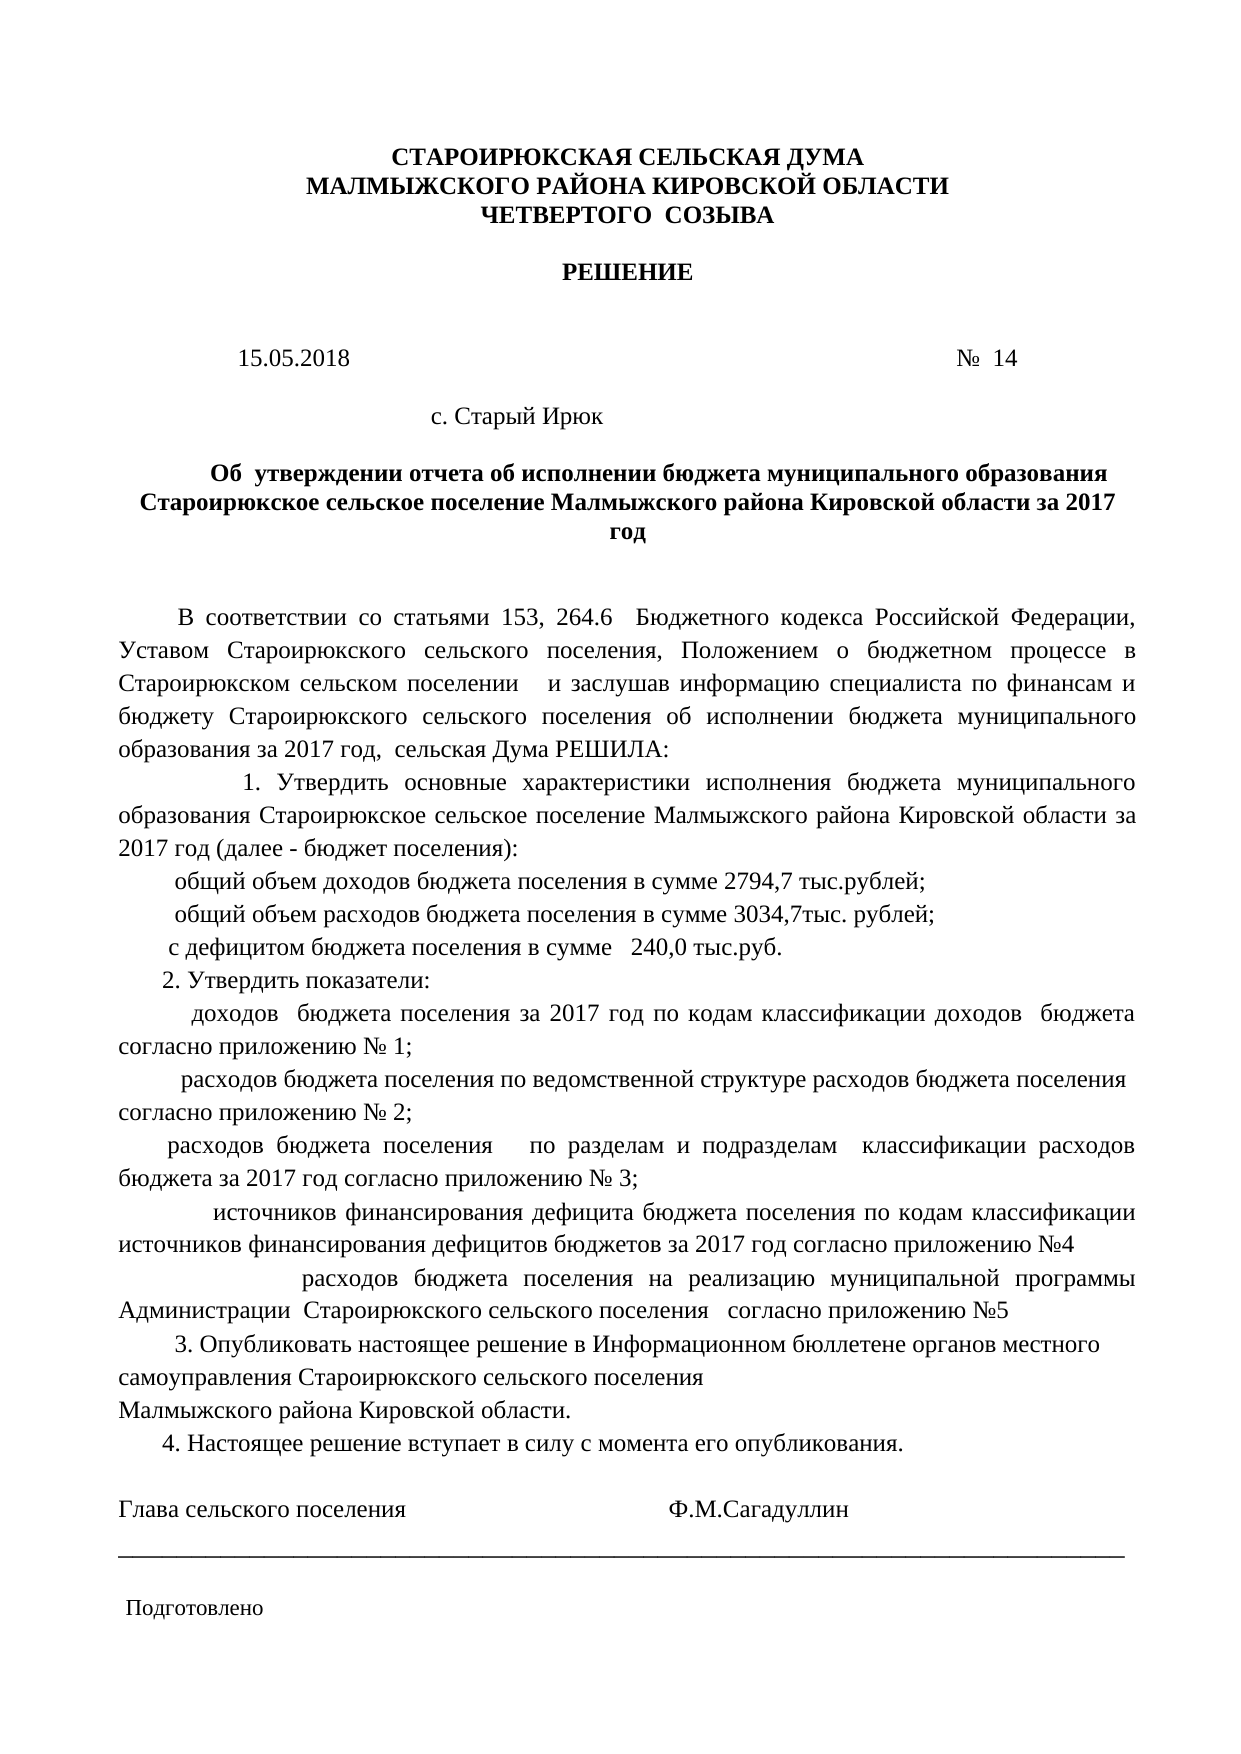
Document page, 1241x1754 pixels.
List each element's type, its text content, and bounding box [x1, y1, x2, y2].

text 3. Опубликовать настоящее решение в Информационном бюллетене органов местного самоуправления Староирюкского сельского поселения [118, 1329, 1137, 1390]
text с. Старый Ирюк [118, 401, 1137, 430]
text с дефицитом бюджета поселения в сумме 240,0 тыс.руб. [118, 932, 1137, 961]
text МАЛМЫЖСКОГО РАЙОНА КИРОВСКОЙ ОБЛАСТИ [118, 171, 1137, 200]
text Подготовлено [118, 1594, 1137, 1620]
text СТАРОИРЮКСКАЯ СЕЛЬСКАЯ ДУМА [118, 142, 1137, 171]
text Малмыжского района Кировской области. [118, 1395, 1137, 1423]
text 2. Утвердить показатели: [118, 965, 1137, 994]
text Об утверждении отчета об исполнении бюджета муниципального образования Староирюкское сельское поселение Малмыжского района Кировской области за 2017 год [118, 458, 1137, 545]
text расходов бюджета поселения на реализацию муниципальной программы Администрации Староирюкского сельского поселения согласно приложению №5 [118, 1263, 1137, 1324]
text 15.05.2018 № 14 [118, 343, 1137, 372]
text общий объем расходов бюджета поселения в сумме 3034,7тыс. рублей; [118, 899, 1137, 928]
text В соответствии со статьями 153, 264.6 Бюджетного кодекса Российской Федерации, Уставом Староирюкского сельского поселения, Положением о бюджетном процессе в Староирюкском сельском поселении и заслушав информацию специалиста по финансам и бюджету Староирюкского сельского поселения об исполнении бюджета муниципального образования за 2017 год, сельская Дума РЕШИЛА: [118, 602, 1137, 763]
text Глава сельского поселения Ф.М.Сагадуллин [118, 1494, 1137, 1522]
text расходов бюджета поселения по ведомственной структуре расходов бюджета поселения согласно приложению № 2; [118, 1064, 1137, 1126]
text источников финансирования дефицита бюджета поселения по кодам классификации источников финансирования дефицитов бюджетов за 2017 год согласно приложению №4 [118, 1197, 1137, 1258]
text ЧЕТВЕРТОГО СОЗЫВА [118, 200, 1137, 228]
text общий объем доходов бюджета поселения в сумме 2794,7 тыс.рублей; [118, 866, 1137, 895]
text РЕШЕНИЕ [118, 257, 1137, 286]
text 4. Настоящее решение вступает в силу с момента его опубликования. [118, 1428, 1137, 1456]
text доходов бюджета поселения за 2017 год по кодам классификации доходов бюджета согласно приложению № 1; [118, 998, 1137, 1060]
text _____________________________________________________________________ [118, 1527, 1137, 1560]
text расходов бюджета поселения по разделам и подразделам классификации расходов бюджета за 2017 год согласно приложению № 3; [118, 1131, 1137, 1192]
text 1. Утвердить основные характеристики исполнения бюджета муниципального образования Староирюкское сельское поселение Малмыжского района Кировской области за 2017 год (далее - бюджет поселения): [118, 767, 1137, 862]
